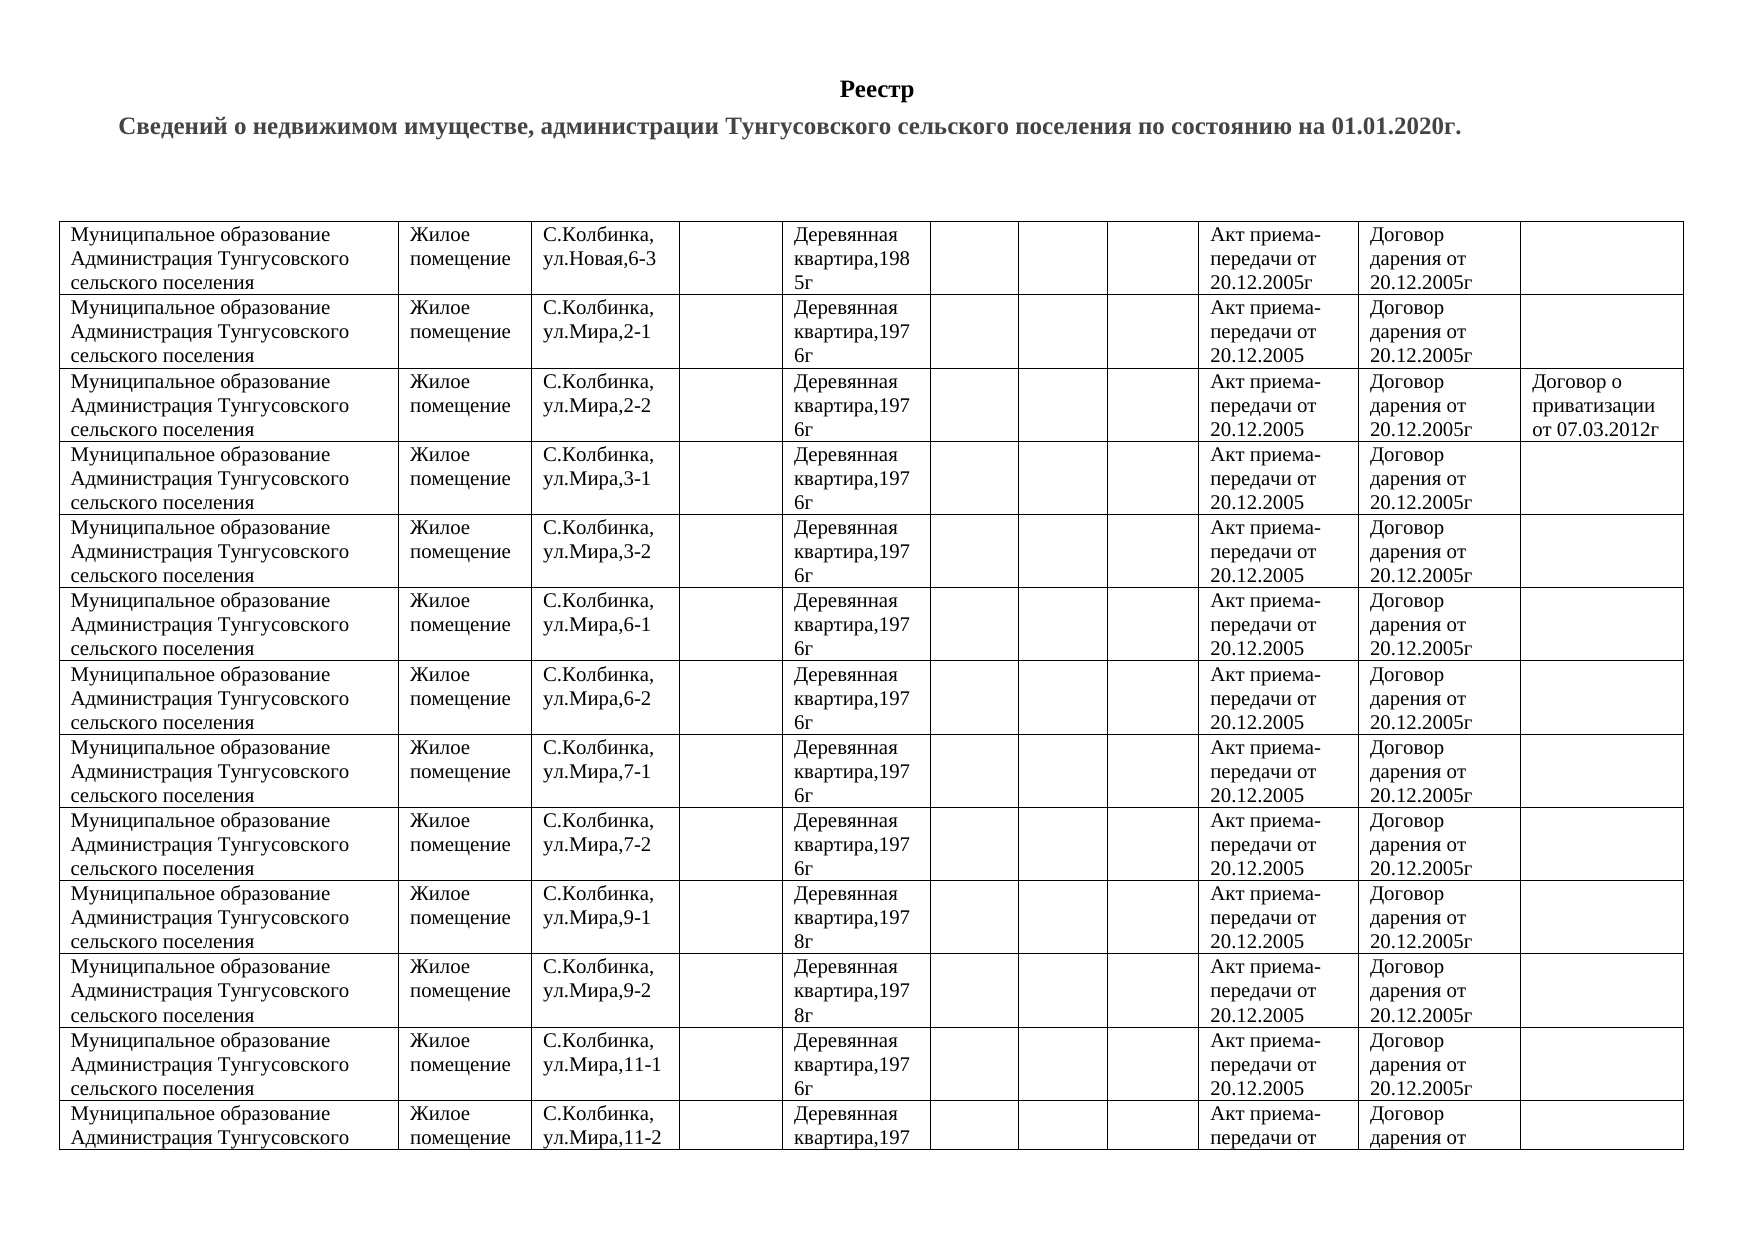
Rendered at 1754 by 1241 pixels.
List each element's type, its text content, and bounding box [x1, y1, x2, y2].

table_cell [1019, 515, 1107, 587]
table_cell [931, 295, 1018, 367]
table_cell [931, 588, 1018, 660]
table_cell [1108, 295, 1198, 367]
table_cell Договор дарения от 20.12.2005г [1359, 661, 1520, 734]
table_cell [680, 954, 782, 1027]
table_cell Договор дарения от 20.12.2005г [1359, 369, 1520, 441]
table_cell Акт приема-передачи от 20.12.2005 [1199, 515, 1358, 587]
table_cell Деревянная квартира,1978г [783, 954, 930, 1027]
table_cell [1019, 1101, 1107, 1149]
table_cell [1521, 295, 1683, 367]
table_cell Деревянная квартира,1976г [783, 588, 930, 660]
table_cell [680, 1028, 782, 1100]
table_cell С.Колбинка, ул.Новая,6-3 [532, 222, 679, 294]
table_cell [1019, 1028, 1107, 1100]
table_cell [1521, 881, 1683, 953]
table_cell [680, 222, 782, 294]
table_cell [1019, 661, 1107, 734]
table_cell [1521, 588, 1683, 660]
table_cell С.Колбинка, ул.Мира,6-1 [532, 588, 679, 660]
table_cell [931, 1101, 1018, 1149]
table_cell Муниципальное образование Администрация Тунгусовского сельского поселения [60, 1028, 398, 1100]
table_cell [60, 1101, 398, 1149]
table_cell [1108, 735, 1198, 807]
table_cell [931, 954, 1018, 1027]
table_cell [931, 661, 1018, 734]
table_cell С.Колбинка, ул.Мира,2-1 [532, 295, 679, 367]
table_cell [1019, 735, 1107, 807]
table_cell Деревянная квартира,1976г [783, 295, 930, 367]
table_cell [1199, 1101, 1358, 1149]
table_cell Жилое помещение [399, 954, 531, 1027]
table_cell [1521, 222, 1683, 294]
table_cell Муниципальное образование Администрация Тунгусовского сельского поселения [60, 954, 398, 1027]
table_cell [931, 735, 1018, 807]
table_cell [1521, 735, 1683, 807]
table_cell Акт приема-передачи от 20.12.2005 [1199, 808, 1358, 880]
table_cell С.Колбинка, ул.Мира,9-2 [532, 954, 679, 1027]
table_cell [680, 515, 782, 587]
table_cell Жилое помещение [399, 808, 531, 880]
table_cell [680, 442, 782, 514]
table_cell Акт приема-передачи от 20.12.2005 [1199, 661, 1358, 734]
table_cell Договор дарения от 20.12.2005г [1359, 442, 1520, 514]
table_cell Муниципальное образование Администрация Тунгусовского сельского поселения [60, 588, 398, 660]
table_cell [931, 808, 1018, 880]
table_cell С.Колбинка, ул.Мира,7-2 [532, 808, 679, 880]
table_cell Жилое помещение [399, 1101, 531, 1149]
table_cell [1521, 1028, 1683, 1100]
table_cell Жилое помещение [399, 735, 531, 807]
table_cell [1108, 515, 1198, 587]
table_cell Договор дарения от 20.12.2005г [1359, 515, 1520, 587]
table_cell [931, 881, 1018, 953]
table_cell [1108, 1028, 1198, 1100]
table_cell [1019, 881, 1107, 953]
table_cell [1521, 1101, 1683, 1149]
table_cell Акт приема-передачи от 20.12.2005 [1199, 735, 1358, 807]
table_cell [1359, 1101, 1520, 1149]
table_cell [1521, 954, 1683, 1027]
table_cell Акт приема-передачи от 20.12.2005 [1199, 954, 1358, 1027]
table_cell [680, 588, 782, 660]
table_cell Договор о приватизации от 07.03.2012г [1521, 369, 1683, 441]
table_cell [931, 1028, 1018, 1100]
table_cell Договор дарения от 20.12.2005г [1359, 954, 1520, 1027]
table_cell [680, 881, 782, 953]
table_cell Акт приема-передачи от 20.12.2005 [1199, 881, 1358, 953]
table_cell [680, 369, 782, 441]
table_cell [1019, 588, 1107, 660]
table_cell Деревянная квартира,1976г [783, 808, 930, 880]
table_cell Муниципальное образование Администрация Тунгусовского сельского поселения [60, 735, 398, 807]
table_cell [1019, 442, 1107, 514]
table_cell С.Колбинка, ул.Мира,6-2 [532, 661, 679, 734]
table_cell [931, 442, 1018, 514]
table_cell Акт приема-передачи от 20.12.2005 [1199, 295, 1358, 367]
table_cell [1521, 515, 1683, 587]
table_cell [680, 1101, 782, 1149]
table_cell Муниципальное образование Администрация Тунгусовского сельского поселения [60, 442, 398, 514]
table_cell Акт приема-передачи от 20.12.2005 [1199, 588, 1358, 660]
table_cell [680, 661, 782, 734]
table_cell Жилое помещение [399, 222, 531, 294]
table_cell Жилое помещение [399, 515, 531, 587]
table_cell Жилое помещение [399, 442, 531, 514]
table_cell Деревянная квартира,1978г [783, 881, 930, 953]
table_cell Акт приема-передачи от 20.12.2005 [1199, 369, 1358, 441]
table_cell [1019, 954, 1107, 1027]
table_cell [1108, 588, 1198, 660]
table_cell [680, 295, 782, 367]
table_cell [1108, 881, 1198, 953]
table_cell Договор дарения от 20.12.2005г [1359, 1028, 1520, 1100]
table_cell Муниципальное образование Администрация Тунгусовского сельского поселения [60, 295, 398, 367]
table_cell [60, 222, 398, 294]
table_cell Муниципальное образование Администрация Тунгусовского сельского поселения [60, 881, 398, 953]
table_cell [1108, 442, 1198, 514]
table_cell Деревянная квартира,1976г [783, 661, 930, 734]
table_cell Деревянная квартира,1976г [783, 735, 930, 807]
table_cell [1108, 954, 1198, 1027]
table_cell С.Колбинка, ул.Мира,11-1 [532, 1028, 679, 1100]
table_cell [1108, 369, 1198, 441]
table_cell Акт приема-передачи от 20.12.2005 [1199, 1028, 1358, 1100]
table_cell [1019, 808, 1107, 880]
table_cell Жилое помещение [399, 881, 531, 953]
table_cell Деревянная квартира,1976г [783, 369, 930, 441]
table_cell [1108, 1101, 1198, 1149]
table_cell Акт приема-передачи от 20.12.2005 [1199, 442, 1358, 514]
table_cell [1019, 369, 1107, 441]
table_cell Деревянная квартира,1976г [783, 442, 930, 514]
table_cell [931, 369, 1018, 441]
table_cell [680, 808, 782, 880]
table_cell [680, 735, 782, 807]
table_cell [1108, 661, 1198, 734]
table_cell Деревянная квартира,1976г [783, 515, 930, 587]
table_cell Жилое помещение [399, 369, 531, 441]
table_cell Муниципальное образование Администрация Тунгусовского сельского поселения [60, 661, 398, 734]
table_cell [1521, 808, 1683, 880]
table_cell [1359, 222, 1520, 294]
table_cell [1019, 295, 1107, 367]
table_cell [783, 1101, 930, 1149]
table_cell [783, 222, 930, 294]
table_cell [931, 515, 1018, 587]
table_cell Деревянная квартира,1976г [783, 1028, 930, 1100]
table_cell Договор дарения от 20.12.2005г [1359, 735, 1520, 807]
table_cell [1108, 808, 1198, 880]
table_cell Договор дарения от 20.12.2005г [1359, 881, 1520, 953]
table_cell Муниципальное образование Администрация Тунгусовского сельского поселения [60, 515, 398, 587]
table_cell [1108, 222, 1198, 294]
table_cell [1019, 222, 1107, 294]
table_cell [532, 1101, 679, 1149]
table_cell [931, 222, 1018, 294]
table_cell С.Колбинка, ул.Мира,2-2 [532, 369, 679, 441]
table_cell Муниципальное образование Администрация Тунгусовского сельского поселения [60, 808, 398, 880]
table_cell Договор дарения от 20.12.2005г [1359, 588, 1520, 660]
table_cell Жилое помещение [399, 588, 531, 660]
table_cell С.Колбинка, ул.Мира,3-2 [532, 515, 679, 587]
table_cell Жилое помещение [399, 295, 531, 367]
table_cell С.Колбинка, ул.Мира,9-1 [532, 881, 679, 953]
table_cell [1521, 442, 1683, 514]
table_cell Договор дарения от 20.12.2005г [1359, 808, 1520, 880]
table_cell Жилое помещение [399, 661, 531, 734]
table_cell С.Колбинка, ул.Мира,7-1 [532, 735, 679, 807]
table_cell [1521, 661, 1683, 734]
table_cell Муниципальное образование Администрация Тунгусовского сельского поселения [60, 369, 398, 441]
table_cell С.Колбинка, ул.Мира,3-1 [532, 442, 679, 514]
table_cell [1199, 222, 1358, 294]
table_cell Жилое помещение [399, 1028, 531, 1100]
table_cell Договор дарения от 20.12.2005г [1359, 295, 1520, 367]
